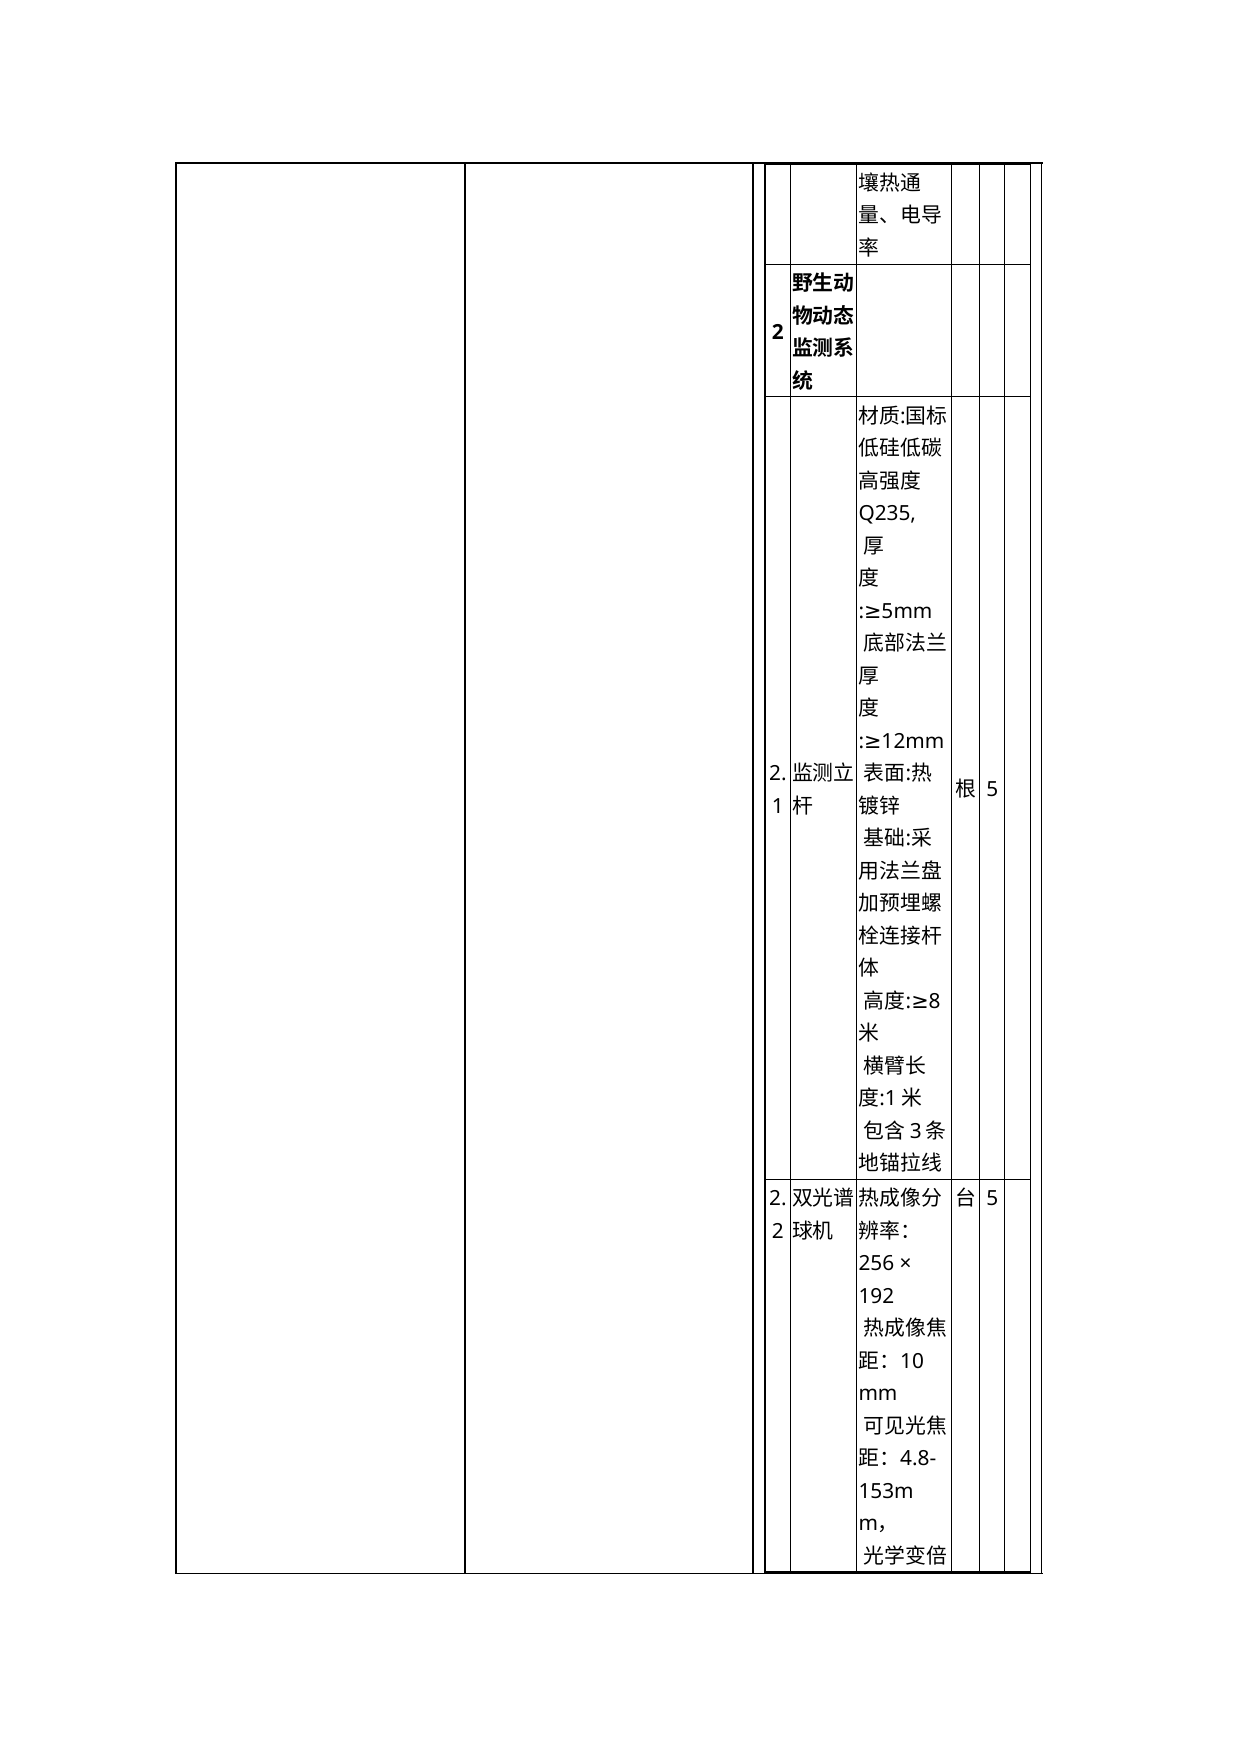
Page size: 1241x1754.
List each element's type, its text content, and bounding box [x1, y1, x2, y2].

table_cell [1005, 397, 1030, 1179]
table_cell [754, 164, 764, 1572]
table_cell [766, 1180, 790, 1571]
table_cell [980, 265, 1004, 396]
table_cell [857, 397, 951, 1179]
table_cell [766, 397, 790, 1179]
table_cell [791, 265, 856, 396]
table_cell [952, 265, 979, 396]
table_cell [791, 397, 856, 1179]
table_cell [980, 1180, 1004, 1571]
table_cell [1005, 265, 1030, 396]
table_cell [766, 165, 790, 264]
table_cell 1 [177, 164, 464, 1572]
table_cell [980, 165, 1004, 264]
table_cell [791, 1180, 856, 1571]
table_cell [766, 265, 790, 396]
table_cell [952, 165, 979, 264]
table_cell [1005, 1180, 1030, 1571]
table_cell [791, 165, 856, 264]
table_cell [857, 265, 951, 396]
table_cell [952, 1180, 979, 1571]
table_cell [857, 165, 951, 264]
table_cell ▲ [466, 164, 752, 1572]
table_cell [1005, 165, 1030, 264]
table_cell [952, 397, 979, 1179]
table_cell [980, 397, 1004, 1179]
table_cell [857, 1180, 951, 1571]
table_cell [1031, 164, 1041, 1572]
